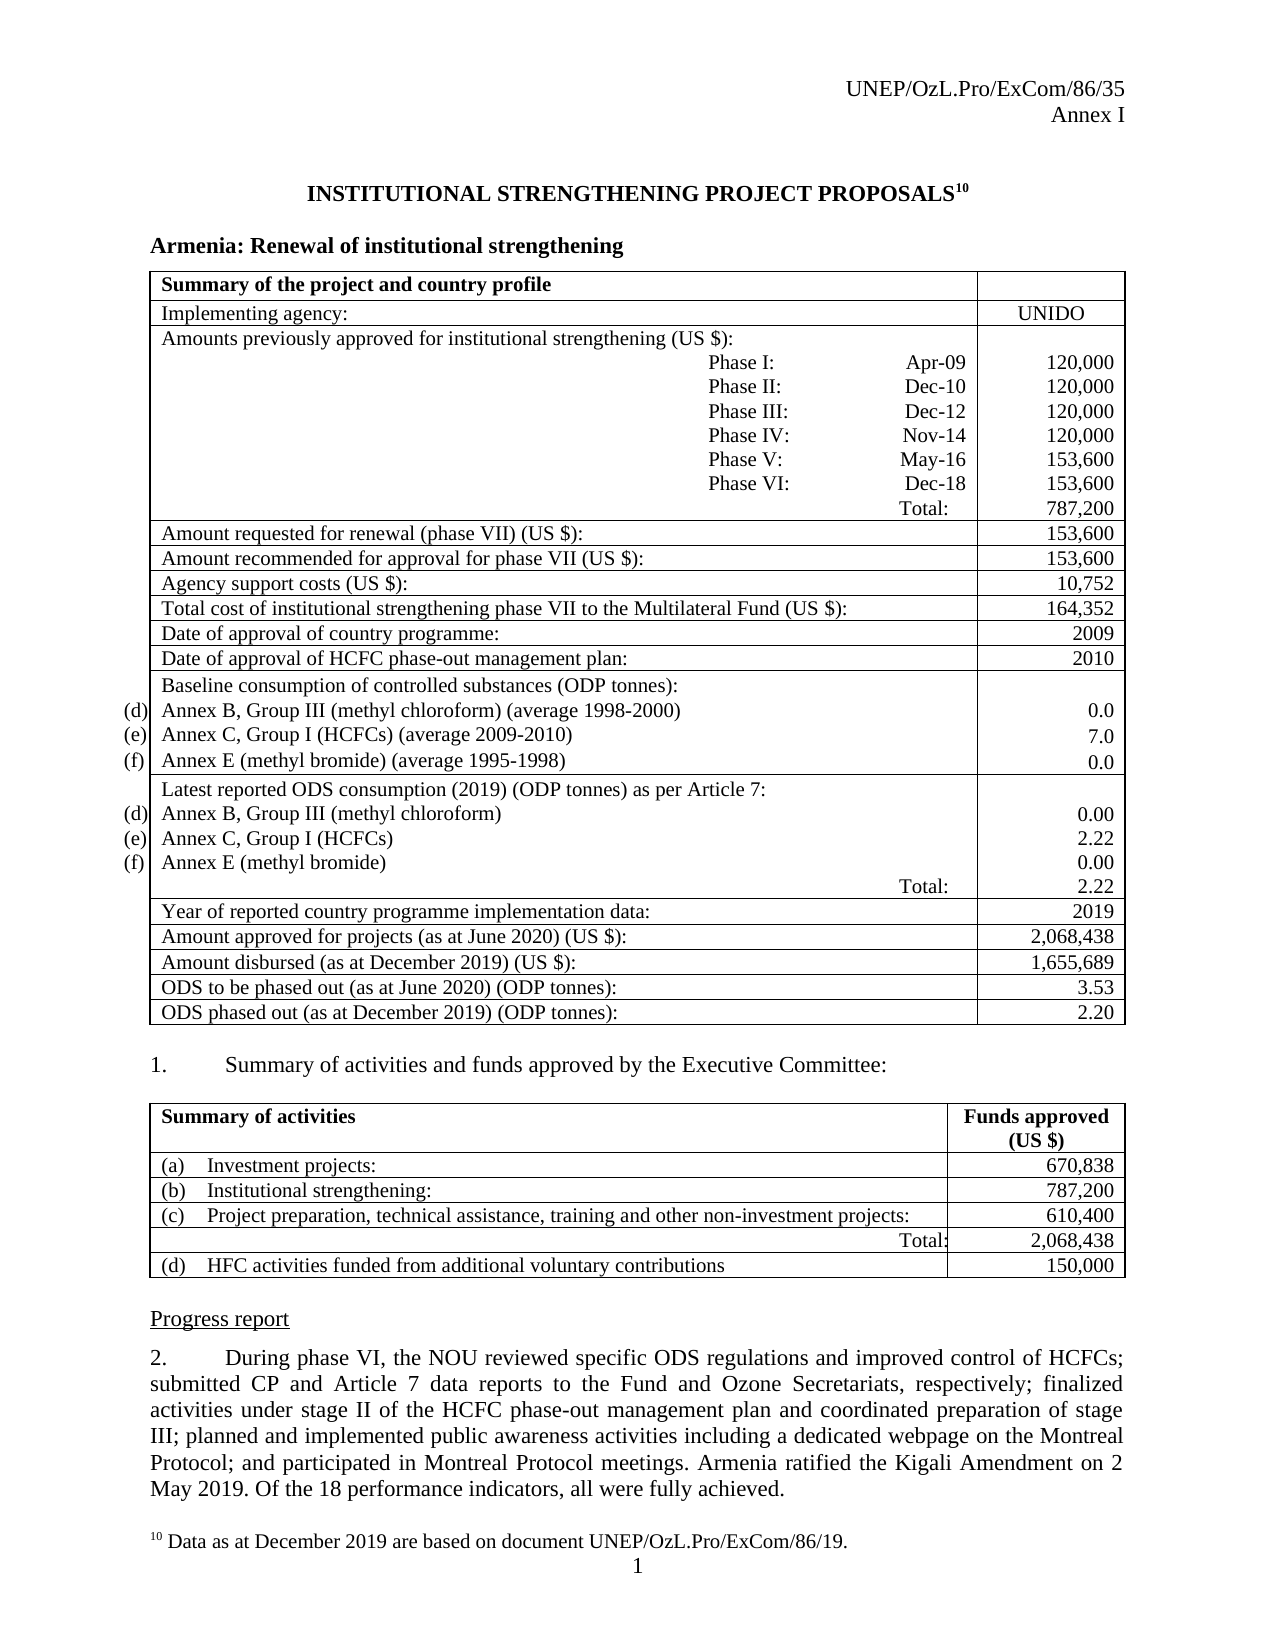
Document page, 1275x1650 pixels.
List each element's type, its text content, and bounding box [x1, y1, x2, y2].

table_cell Apr-09 [815, 350, 977, 374]
table_cell 2010 [978, 646, 1124, 670]
table_cell Amounts previously approved for institutional strengthening (US $): [151, 326, 977, 350]
text Armenia: Renewal of institutional strengthening [150, 232, 1125, 258]
table_cell Amount recommended for approval for phase VII (US $): [151, 546, 977, 570]
subtitle During phase VI, the NOU reviewed specific ODS regulations and improved control of HCFCs; submitted CP and Article 7 data reports to the Fund and Ozone Secretariats, respectively; finalized activities under stage II of the HCFC phase-out management plan and coordinated preparation of stage III; planned and implemented public awareness activities including a dedicated webpage on the Montreal Protocol; and participated in Montreal Protocol meetings. Armenia ratified the Kigali Amendment on 2 May 2019. Of the 18 performance indicators, all were fully achieved. [150, 1343, 1125, 1502]
table_cell 1,655,689 [978, 950, 1124, 974]
table_cell 153,600 [978, 521, 1124, 545]
table_cell Implementing agency: [151, 301, 977, 325]
table_cell Year of reported country programme implementation data: [151, 899, 977, 923]
table_cell [978, 326, 1124, 350]
table_cell 787,200 [948, 1178, 1124, 1202]
table_cell Phase I: [151, 350, 814, 374]
table_header Summary of activities [151, 1104, 947, 1152]
table_cell ODS phased out (as at December 2019) (ODP tonnes): [151, 1000, 977, 1024]
text Progress report [150, 1305, 1125, 1331]
table_cell 610,400 [948, 1203, 1124, 1227]
table_cell Date of approval of country programme: [151, 621, 977, 645]
table_cell Phase V: [151, 447, 814, 471]
table_cell (f) Annex E (methyl bromide) (average 1995-1998) [151, 748, 977, 774]
table_cell 7.0 [978, 722, 1124, 748]
table_cell (b) [151, 1178, 207, 1202]
table_cell Phase IV: [151, 423, 814, 447]
table_cell Institutional strengthening: [207, 1178, 947, 1202]
table_cell Total: [151, 874, 977, 898]
table_cell 153,600 [978, 447, 1124, 471]
table_cell Amount requested for renewal (phase VII) (US $): [151, 521, 977, 545]
table_cell Project preparation, technical assistance, training and other non-investment projects: [207, 1203, 947, 1227]
table_cell 0.00 [978, 801, 1124, 826]
table_cell Baseline consumption of controlled substances (ODP tonnes): [151, 671, 977, 697]
table_cell 150,000 [948, 1253, 1124, 1277]
table_cell Date of approval of HCFC phase-out management plan: [151, 646, 977, 670]
table_cell 2,068,438 [978, 925, 1124, 948]
table_cell 153,600 [978, 471, 1124, 495]
subtitle Summary of activities and funds approved by the Executive Committee: [150, 1051, 1125, 1078]
table_cell Amount disbursed (as at December 2019) (US $): [151, 950, 977, 974]
text institutional strengthening project proposals [150, 180, 1125, 207]
table_cell 2,068,438 [948, 1228, 1124, 1252]
table_cell [978, 775, 1124, 801]
table_cell May-16 [815, 447, 977, 471]
table_cell 3.53 [978, 975, 1124, 999]
table_cell 670,838 [948, 1153, 1124, 1177]
table_cell (d) [151, 1253, 207, 1277]
table_cell (d) Annex B, Group III (methyl chloroform) [151, 801, 977, 826]
table_cell 164,352 [978, 596, 1124, 620]
table_cell Phase II: [151, 374, 814, 398]
table_cell Phase VI: [151, 471, 814, 495]
table_header [978, 272, 1124, 299]
table_cell Latest reported ODS consumption (2019) (ODP tonnes) as per Article 7: [151, 775, 977, 801]
table_cell (e) Annex C, Group I (HCFCs) [151, 826, 977, 850]
table_cell Dec-10 [815, 374, 977, 398]
table_cell Nov-14 [815, 423, 977, 447]
table_cell Total cost of institutional strengthening phase VII to the Multilateral Fund (US $): [151, 596, 977, 620]
table_header Summary of the project and country profile [151, 272, 977, 299]
table_cell 120,000 [978, 398, 1124, 423]
table_cell Dec-12 [815, 398, 977, 423]
table_cell Agency support costs (US $): [151, 571, 977, 595]
table_cell 0.0 [978, 748, 1124, 774]
table_cell Phase III: [151, 398, 814, 423]
table_cell Dec-18 [815, 471, 977, 495]
table_cell HFC activities funded from additional voluntary contributions [207, 1253, 947, 1277]
table_cell ODS to be phased out (as at June 2020) (ODP tonnes): [151, 975, 977, 999]
table_cell 2009 [978, 621, 1124, 645]
table_cell 120,000 [978, 423, 1124, 447]
table_cell Total: [151, 495, 977, 520]
table_cell 10,752 [978, 571, 1124, 595]
table_header Funds approved (US $) [948, 1104, 1124, 1152]
table_cell (a) [151, 1153, 207, 1177]
table_cell (e) Annex C, Group I (HCFCs) (average 2009-2010) [151, 722, 977, 748]
table_cell (f) Annex E (methyl bromide) [151, 850, 977, 874]
table_cell 0.00 [978, 850, 1124, 874]
table_cell 120,000 [978, 374, 1124, 398]
table_cell 2.22 [978, 826, 1124, 850]
table_cell [978, 671, 1124, 697]
table_cell UNIDO [978, 301, 1124, 325]
table_cell 120,000 [978, 350, 1124, 374]
table_cell (d) Annex B, Group III (methyl chloroform) (average 1998-2000) [151, 698, 977, 722]
table_cell Investment projects: [207, 1153, 947, 1177]
table_cell Amount approved for projects (as at June 2020) (US $): [151, 925, 977, 948]
table_cell (c) [151, 1203, 207, 1227]
table_cell 2.22 [978, 874, 1124, 898]
table_cell 2.20 [978, 1000, 1124, 1024]
table_cell 2019 [978, 899, 1124, 923]
table_cell Total: [151, 1228, 947, 1252]
table_cell 0.0 [978, 698, 1124, 722]
table_cell 153,600 [978, 546, 1124, 570]
table_cell 787,200 [978, 495, 1124, 520]
